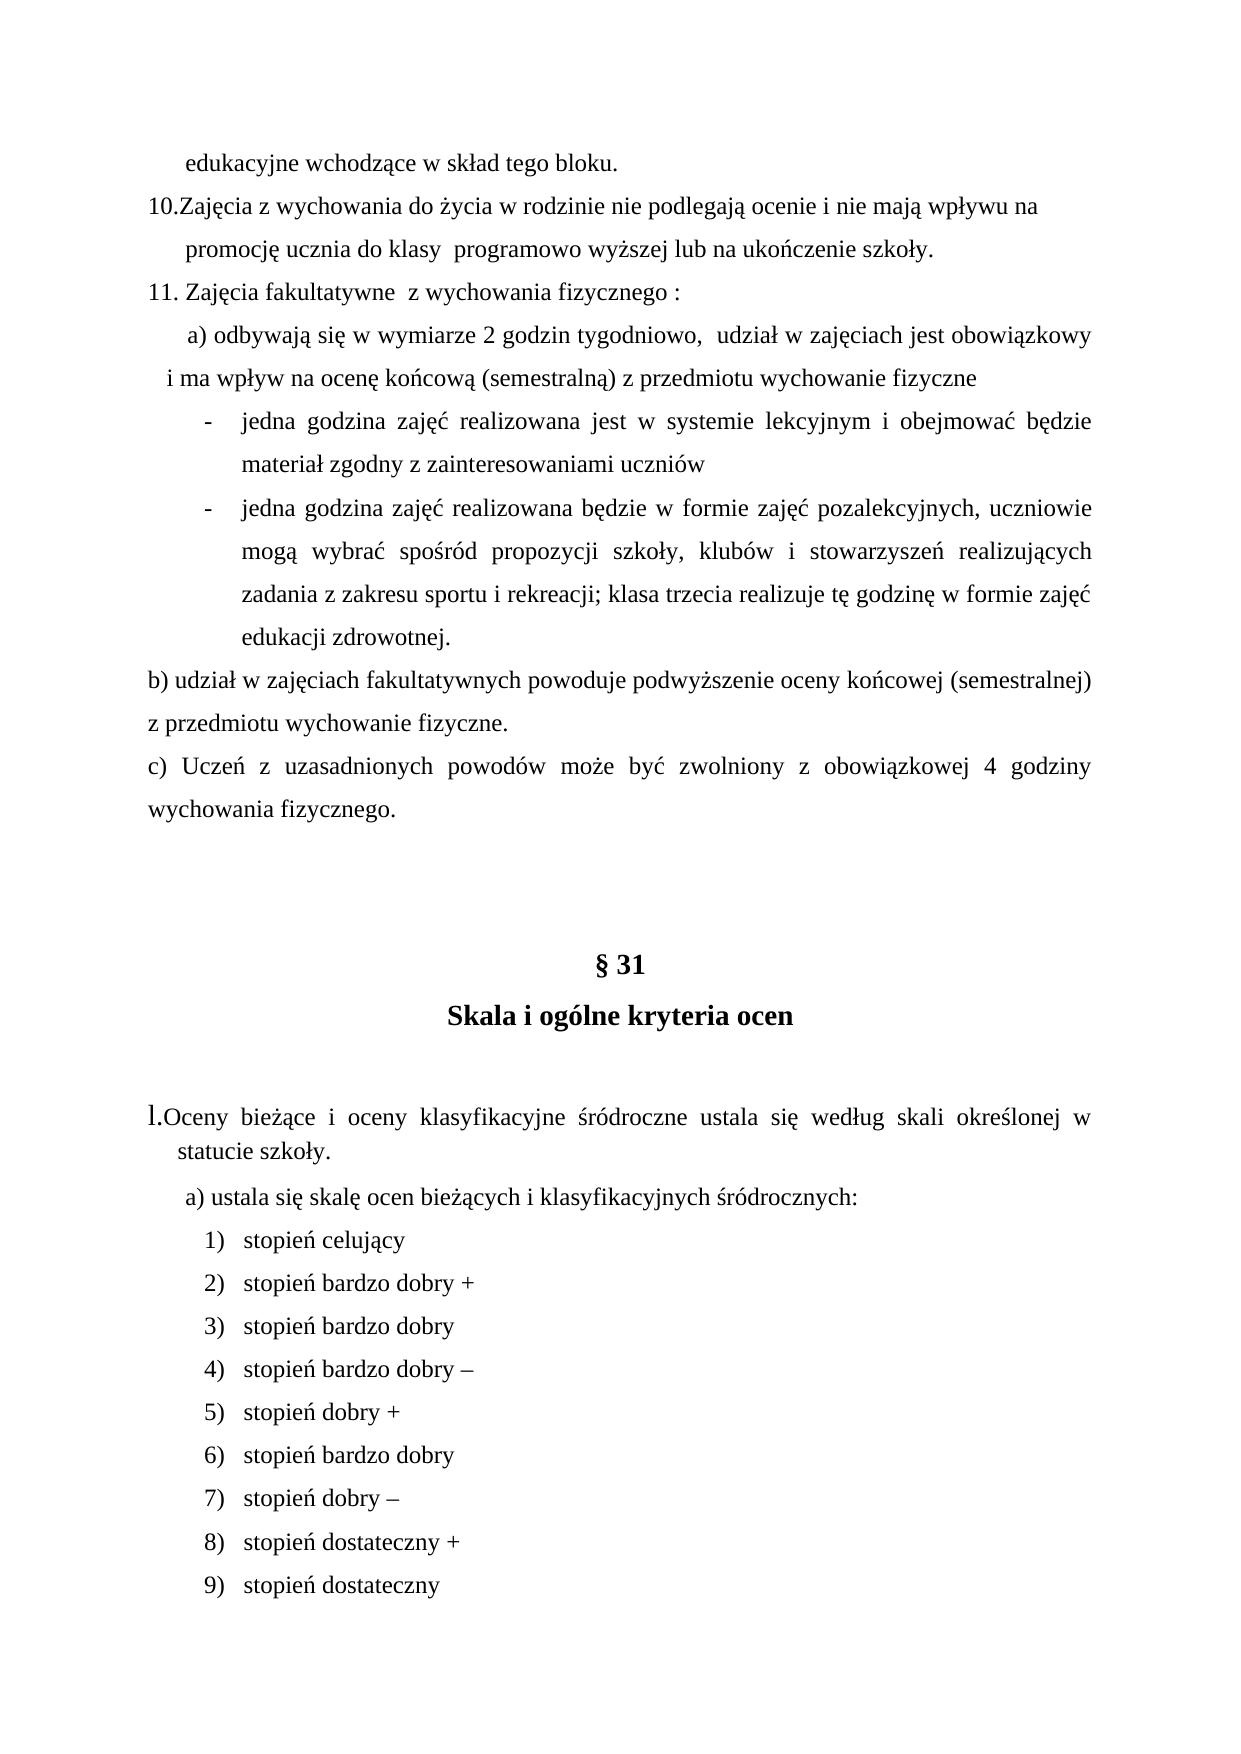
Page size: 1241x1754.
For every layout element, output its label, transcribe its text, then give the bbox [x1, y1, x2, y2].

text 7) stopień dobry – [148, 1483, 1092, 1512]
text 5) stopień dobry + [148, 1397, 1092, 1426]
text a) odbywają się w wymiarze 2 godzin tygodniowo, udział w zajęciach jest obowiązkowy i ma wpływ na ocenę końcową (semestralną) z przedmiotu wychowanie fizyczne [166, 320, 1092, 392]
list jedna godzina zajęć realizowana jest w systemie lekcyjnym i obejmować będzie materiał zgodny z zainteresowaniami uczniów [204, 406, 1092, 478]
text c) Uczeń z uzasadnionych powodów może być zwolniony z obowiązkowej 4 godziny wychowania fizycznego. [148, 751, 1092, 823]
text 4) stopień bardzo dobry – [148, 1354, 1092, 1383]
text Skala i ogólne kryteria ocen [148, 998, 1092, 1031]
text 11. Zajęcia fakultatywne z wychowania fizycznego : [148, 277, 1092, 306]
text § 31 [148, 947, 1092, 981]
text l.Oceny bieżące i oceny klasyfikacyjne śródroczne ustala się według skali określonej w statucie szkoły. [148, 1098, 1092, 1165]
text promocję ucznia do klasy programowo wyższej lub na ukończenie szkoły. [185, 234, 1092, 263]
text a) ustala się skalę ocen bieżących i klasyfikacyjnych śródrocznych: [148, 1182, 1092, 1210]
text 8) stopień dostateczny + [148, 1527, 1092, 1555]
text b) udział w zajęciach fakultatywnych powoduje podwyższenie oceny końcowej (semestralnej) z przedmiotu wychowanie fizyczne. [148, 665, 1092, 737]
text 1) stopień celujący [148, 1225, 1092, 1253]
text 9) stopień dostateczny [148, 1570, 1092, 1598]
text 10.Zajęcia z wychowania do życia w rodzinie nie podlegają ocenie i nie mają wpływu na [148, 191, 1092, 219]
list jedna godzina zajęć realizowana będzie w formie zajęć pozalekcyjnych, uczniowie mogą wybrać spośród propozycji szkoły, klubów i stowarzyszeń realizujących zadania z zakresu sportu i rekreacji; klasa trzecia realizuje tę godzinę w formie zajęć edukacji zdrowotnej. [204, 493, 1092, 651]
text 3) stopień bardzo dobry [148, 1311, 1092, 1340]
text 6) stopień bardzo dobry [148, 1440, 1092, 1469]
text 2) stopień bardzo dobry + [148, 1268, 1092, 1297]
text edukacyjne wchodzące w skład tego bloku. [148, 148, 1092, 176]
